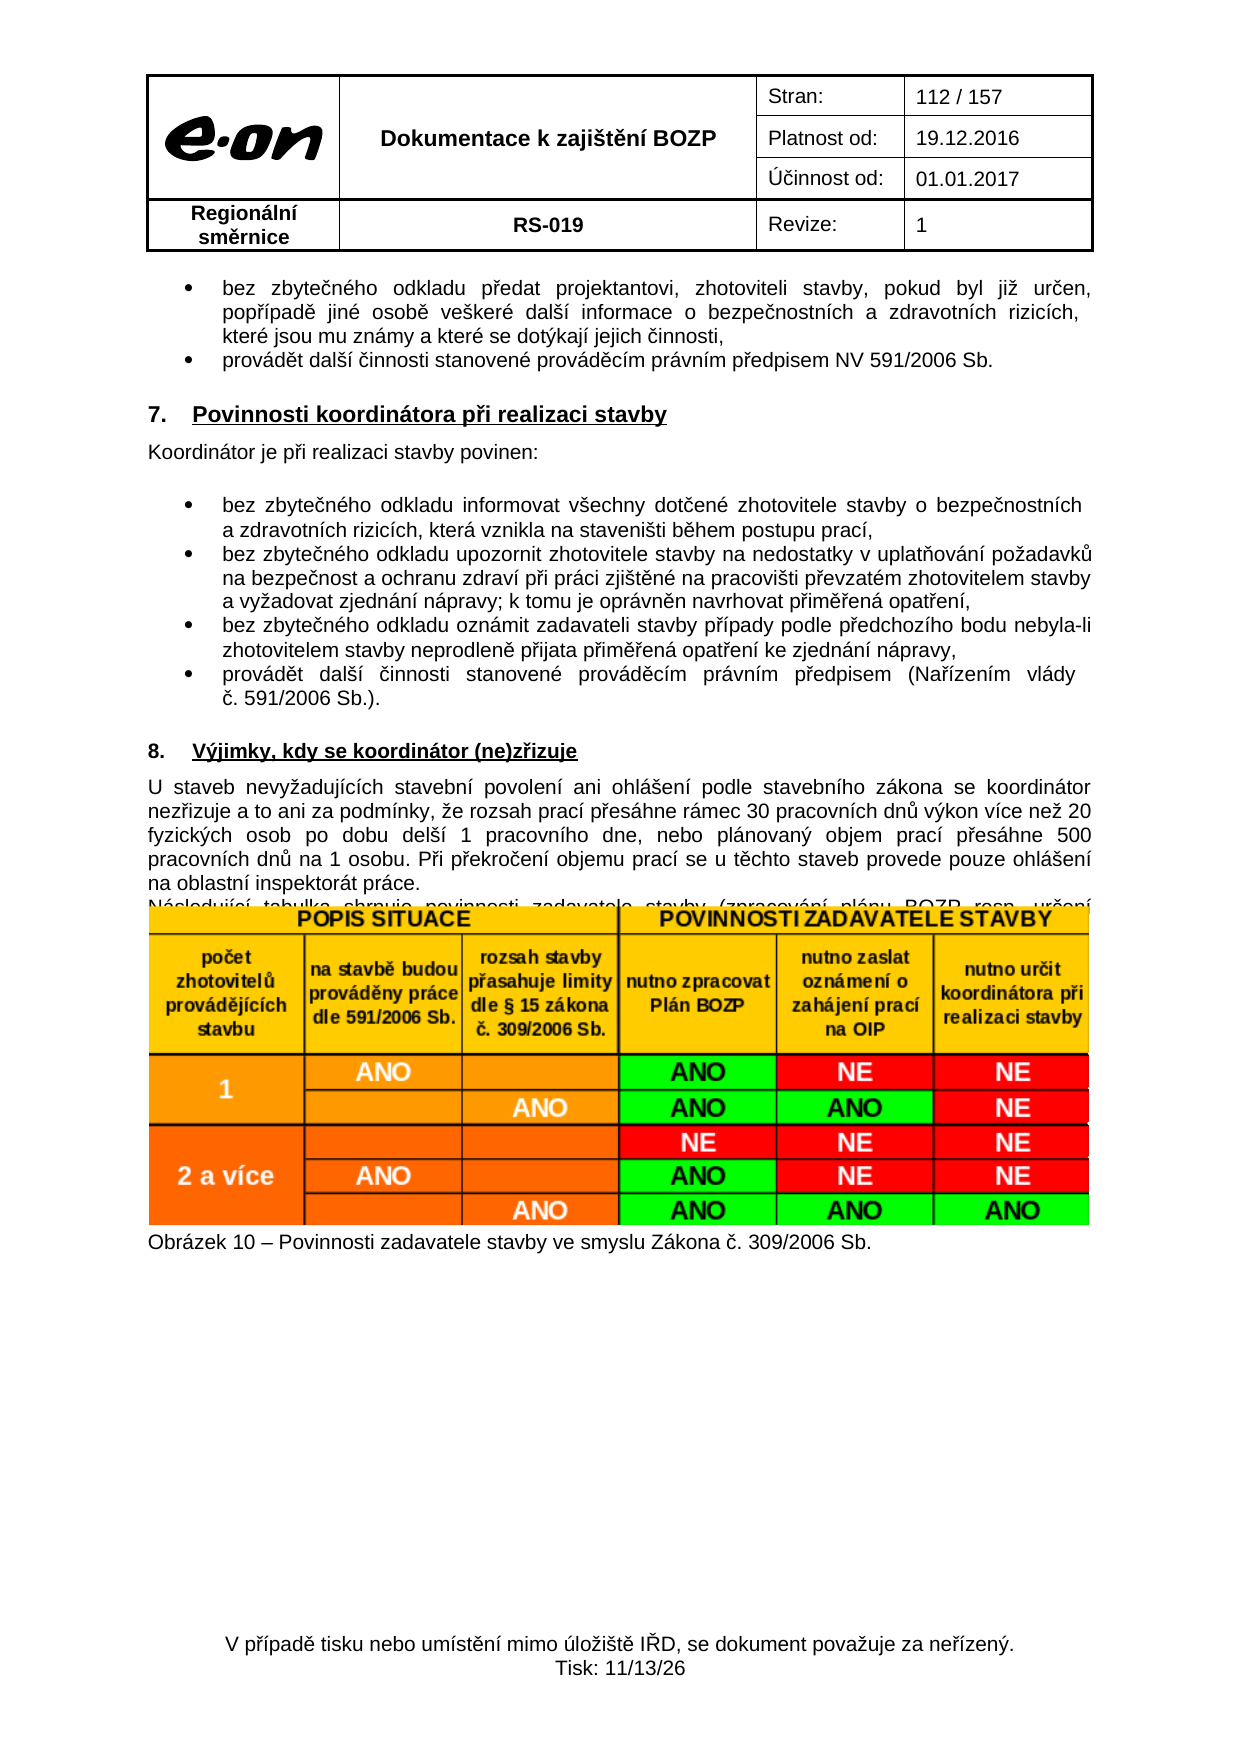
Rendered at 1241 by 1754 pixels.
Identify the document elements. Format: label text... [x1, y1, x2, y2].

list bez zbytečného odkladu předat projektantovi, zhotoviteli stavby, pokud byl již určen, popřípadě jiné osobě veškeré další informace o bezpečnostních a zdravotních rizicích, které jsou mu známy a které se dotýkají jejich činnosti, [185, 276, 1092, 348]
list bez zbytečného odkladu informovat všechny dotčené zhotovitele stavby o bezpečnostních a zdravotních rizicích, která vznikla na staveništi během postupu prací, [185, 493, 1092, 541]
text Koordinátor je při realizaci stavby povinen: [148, 440, 1092, 464]
title Povinnosti koordinátora při realizaci stavby [148, 401, 1092, 428]
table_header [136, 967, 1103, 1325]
text U staveb nevyžadujících stavební povolení ani ohlášení podle stavebního zákona se koordinátor nezřizuje a to ani za podmínky, že rozsah prací přesáhne rámec 30 pracovních dnů výkon více než 20 fyzických osob po dobu delší 1 pracovního dne, nebo plánovaný objem prací přesáhne 500 pracovních dnů na 1 osobu. Při překročení objemu prací se u těchto staveb provede pouze ohlášení na oblastní inspektorát práce. [148, 775, 1092, 895]
list bez zbytečného odkladu oznámit zadavateli stavby případy podle předchozího bodu nebyla-li zhotovitelem stavby neprodleně přijata přiměřená opatření ke zjednání nápravy, [185, 613, 1092, 661]
text Následující tabulka shrnuje povinnosti zadavatele stavby (zpracování plánu BOZP resp. určení koordinátora) v závislosti na počtu zhotovitelů, typu prováděných prací a rozsahu stavby. [148, 895, 1092, 943]
title Výjimky, kdy se koordinátor (ne)zřizuje [148, 738, 1092, 762]
list bez zbytečného odkladu upozornit zhotovitele stavby na nedostatky v uplatňování požadavků na bezpečnost a ochranu zdraví při práci zjištěné na pracovišti převzatém zhotovitelem stavby a vyžadovat zjednání nápravy; k tomu je oprávněn navrhovat přiměřená opatření, [185, 541, 1092, 613]
list provádět další činnosti stanovené prováděcím právním předpisem (Nařízením vlády č. 591/2006 Sb.). [185, 661, 1092, 709]
list provádět další činnosti stanovené prováděcím právním předpisem NV 591/2006 Sb. [185, 348, 1092, 372]
